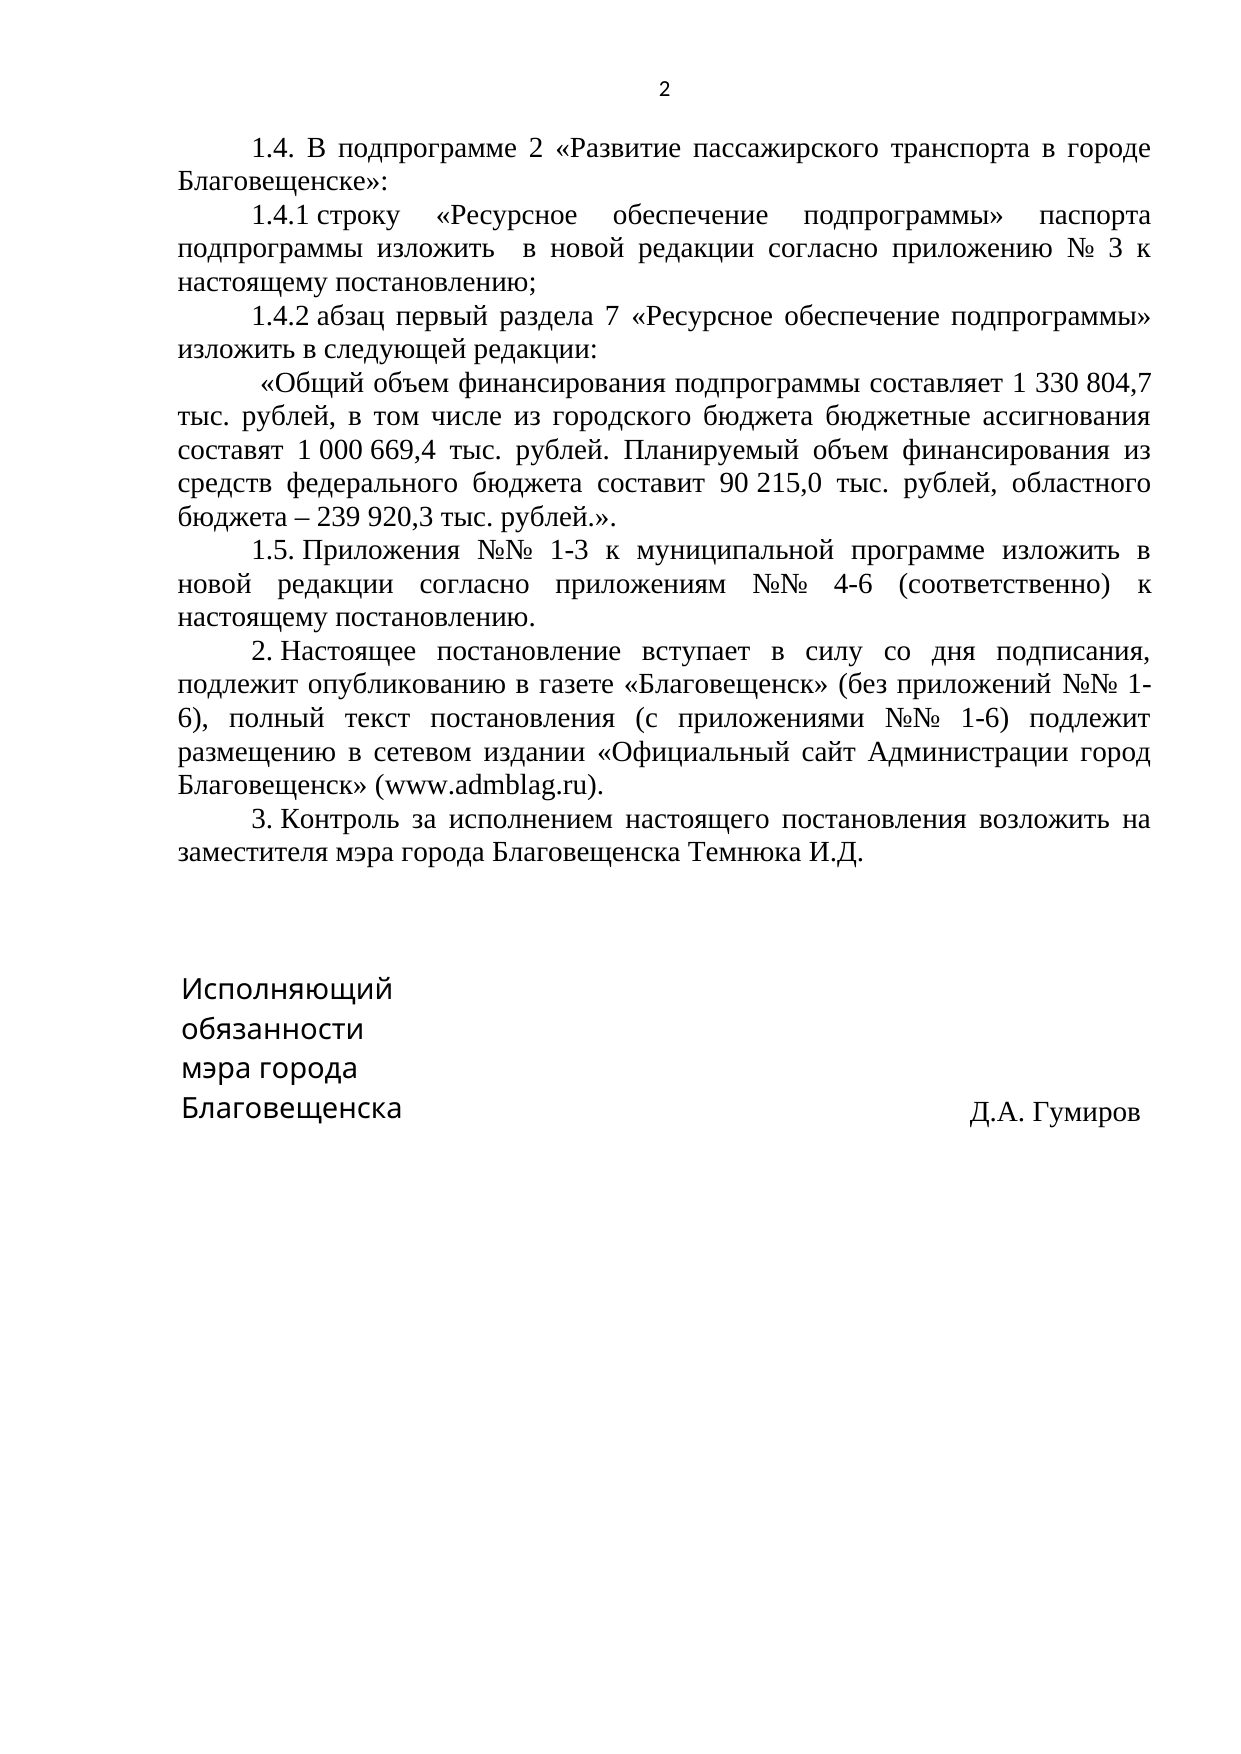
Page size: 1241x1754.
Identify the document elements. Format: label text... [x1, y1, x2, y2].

text 1.4. В подпрограмме 2 «Развитие пассажирского транспорта в городе Благовещенске»: [177, 130, 1152, 197]
table_header Исполняющий обязанности мэра города Благовещенска [177, 969, 576, 1127]
text 1.4.1 строку «Ресурсное обеспечение подпрограммы» паспорта подпрограммы изложить в новой редакции согласно приложению № 3 к настоящему постановлению; [177, 197, 1152, 298]
text 1.4.2 абзац первый раздела 7 «Ресурсное обеспечение подпрограммы» изложить в следующей редакции: [177, 298, 1152, 365]
text 2. Настоящее постановление вступает в силу со дня подписания, подлежит опубликованию в газете «Благовещенск» (без приложений №№ 1-6), полный текст постановления (с приложениями №№ 1-6) подлежит размещению в сетевом издании «Официальный сайт Администрации город Благовещенск» (www.admblag.ru). [177, 633, 1152, 801]
text 3. Контроль за исполнением настоящего постановления возложить на заместителя мэра города Благовещенска Темнюка И.Д. [177, 801, 1152, 868]
table_header Д.А. Гумиров [576, 969, 1152, 1127]
text 1.5. Приложения №№ 1-3 к муниципальной программе изложить в новой редакции согласно приложениям №№ 4-6 (соответственно) к настоящему постановлению. [177, 532, 1152, 633]
text «Общий объем финансирования подпрограммы составляет 1 330 804,7 тыс. рублей, в том числе из городского бюджета бюджетные ассигнования составят 1 000 669,4 тыс. рублей. Планируемый объем финансирования из средств федерального бюджета составит 90 215,0 тыс. рублей, областного бюджета – 239 920,3 тыс. рублей.». [177, 365, 1152, 532]
